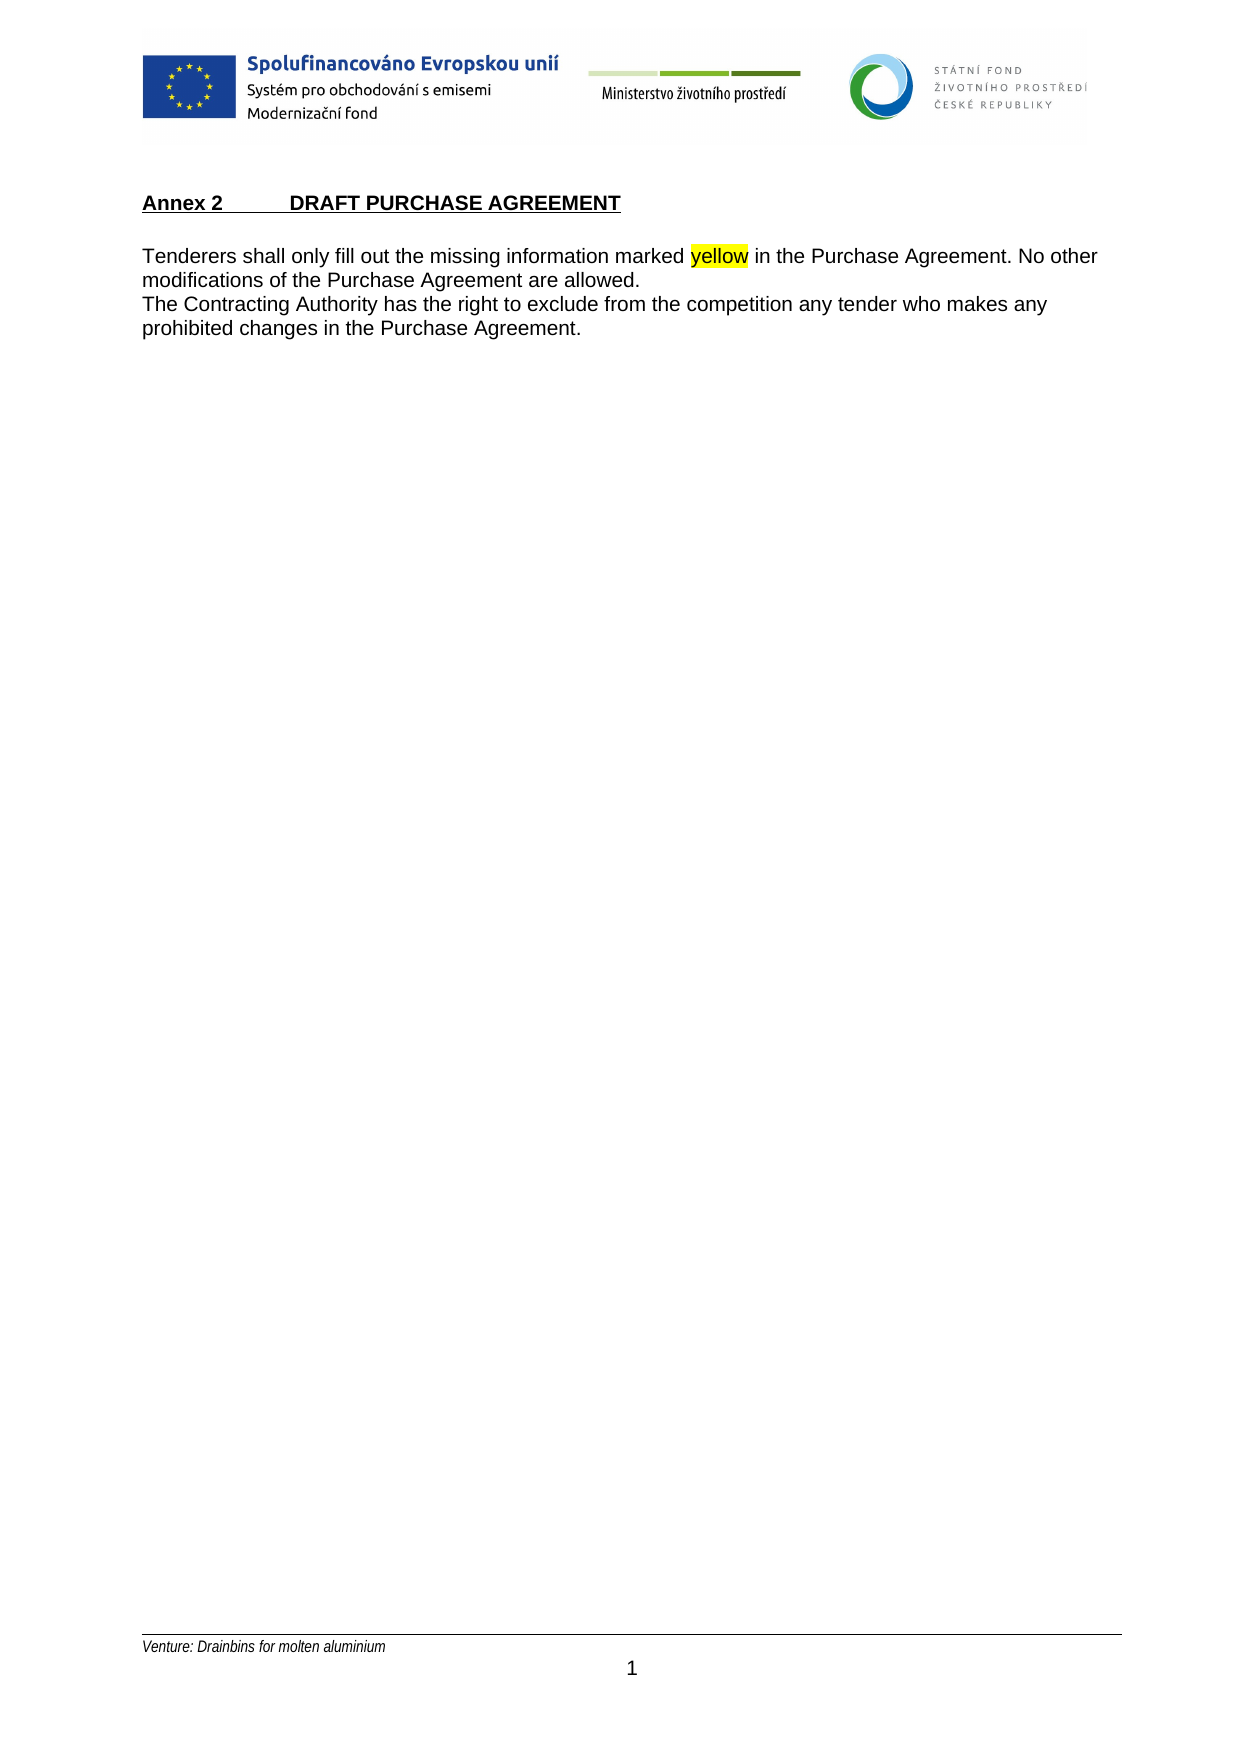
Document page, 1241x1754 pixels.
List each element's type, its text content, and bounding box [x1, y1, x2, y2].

subtitle Annex 2 DRAFT PURCHASE AGREEMENT [142, 191, 1122, 215]
picture [141, 28, 1087, 145]
text Tenderers shall only fill out the missing information marked yellow in the Purchase Agreement. No other modifications of the Purchase Agreement are allowed. [142, 244, 1122, 292]
text The Contracting Authority has the right to exclude from the competition any tender who makes any prohibited changes in the Purchase Agreement. [142, 292, 1122, 340]
